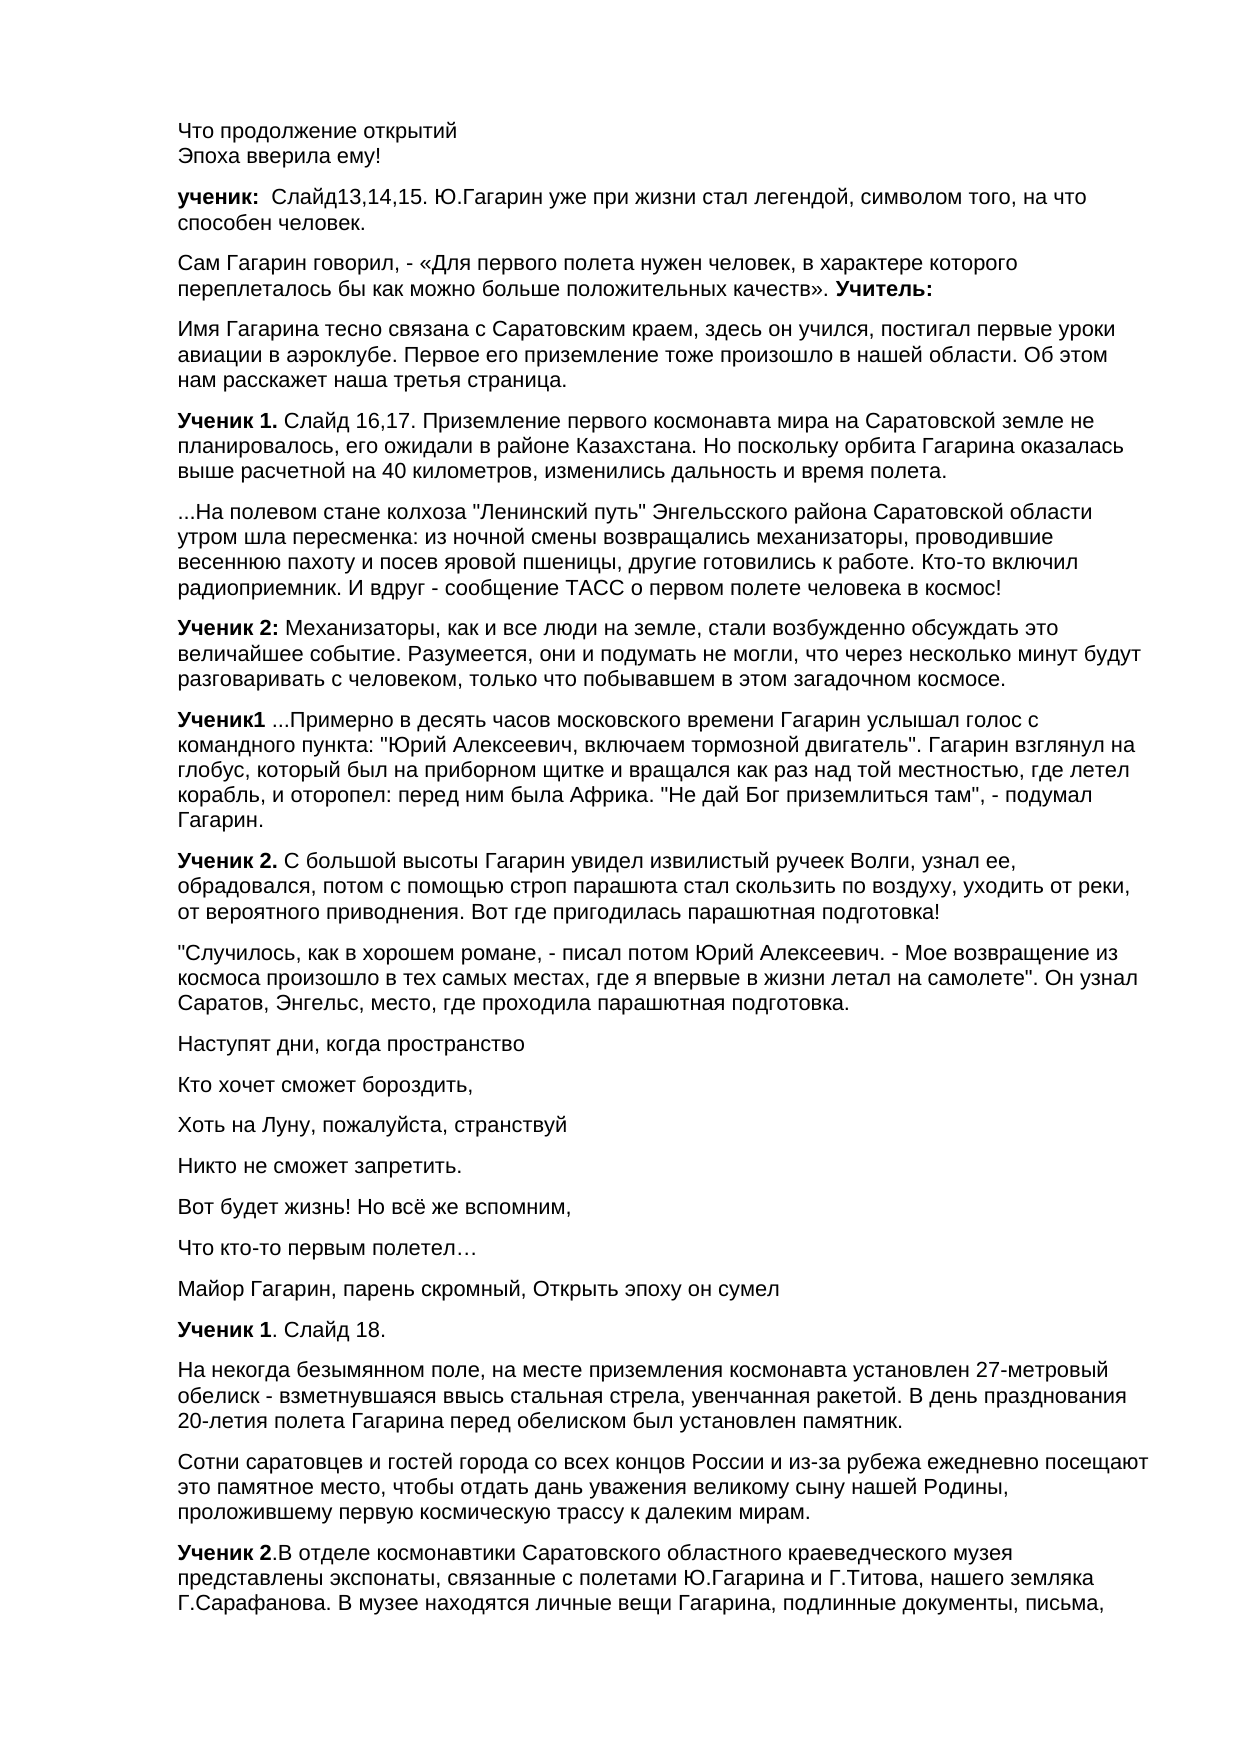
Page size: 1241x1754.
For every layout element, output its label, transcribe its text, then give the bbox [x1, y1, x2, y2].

text Вот будет жизнь! Но всё же вспомним, [177, 1194, 1152, 1219]
text Сам Гагарин говорил, - «Для первого полета нужен человек, в характере которого переплеталось бы как можно больше положительных качеств». Учитель: [177, 250, 1152, 301]
text Ученик 1. Слайд 18. [177, 1316, 1152, 1342]
text Хоть на Луну, пожалуйста, странствуй [177, 1112, 1152, 1137]
text ученик: Слайд13,14,15. Ю.Гагарин уже при жизни стал легендой, символом того, на что способен человек. [177, 184, 1152, 234]
text Никто не сможет запретить. [177, 1153, 1152, 1178]
text На некогда безымянном поле, на месте приземления космонавта установлен 27-метровый обелиск - взметнувшаяся ввысь стальная стрела, увенчанная ракетой. В день празднования 20-летия полета Гагарина перед обелиском был установлен памятник. [177, 1357, 1152, 1433]
text Майор Гагарин, парень скромный, Открыть эпоху он сумел [177, 1276, 1152, 1301]
text "Случилось, как в хорошем романе, - писал потом Юрий Алексеевич. - Мое возвращение из космоса произошло в тех самых местах, где я впервые в жизни летал на самолете". Он узнал Саратов, Энгельс, место, где проходила парашютная подготовка. [177, 939, 1152, 1015]
text Что кто-то первым полетел… [177, 1235, 1152, 1260]
text ...На полевом стане колхоза "Ленинский путь" Энгельсского района Саратовской области утром шла пересменка: из ночной смены возвращались механизаторы, проводившие весеннюю пахоту и посев яровой пшеницы, другие готовились к работе. Кто-то включил радиоприемник. И вдруг - сообщение ТАСС о первом полете человека в космос! [177, 499, 1152, 599]
text Ученик 2: Механизаторы, как и все люди на земле, стали возбужденно обсуждать это величайшее событие. Разумеется, они и подумать не могли, что через несколько минут будут разговаривать с человеком, только что побывавшем в этом загадочном космосе. [177, 615, 1152, 691]
text Сотни саратовцев и гостей города со всех концов России и из-за рубежа ежедневно посещают это памятное место, чтобы отдать дань уважения великому сыну нашей Родины, проложившему первую космическую трассу к далеким мирам. [177, 1448, 1152, 1524]
text Кто хочет сможет бороздить, [177, 1071, 1152, 1097]
text Ученик 1. Слайд 16,17. Приземление первого космонавта мира на Саратовской земле не планировалось, его ожидали в районе Казахстана. Но поскольку орбита Гагарина оказалась выше расчетной на 40 километров, изменились дальность и время полета. [177, 407, 1152, 483]
text Ученик 2. С большой высоты Гагарин увидел извилистый ручеек Волги, узнал ее, обрадовался, потом с помощью строп парашюта стал скользить по воздуху, уходить от реки, от вероятного приводнения. Вот где пригодилась парашютная подготовка! [177, 848, 1152, 924]
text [177, 118, 1152, 168]
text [177, 1540, 1152, 1615]
text Наступят дни, когда пространство [177, 1031, 1152, 1056]
text Имя Гагарина тесно связана с Саратовским краем, здесь он учился, постигал первые уроки авиации в аэроклубе. Первое его приземление тоже произошло в нашей области. Об этом нам расскажет наша третья страница. [177, 316, 1152, 392]
text Ученик1 ...Примерно в десять часов московского времени Гагарин услышал голос с командного пункта: "Юрий Алексеевич, включаем тормозной двигатель". Гагарин взглянул на глобус, который был на приборном щитке и вращался как раз над той местностью, где летел корабль, и оторопел: перед ним была Африка. "Не дай Бог приземлиться там", - подумал Гагарин. [177, 706, 1152, 832]
